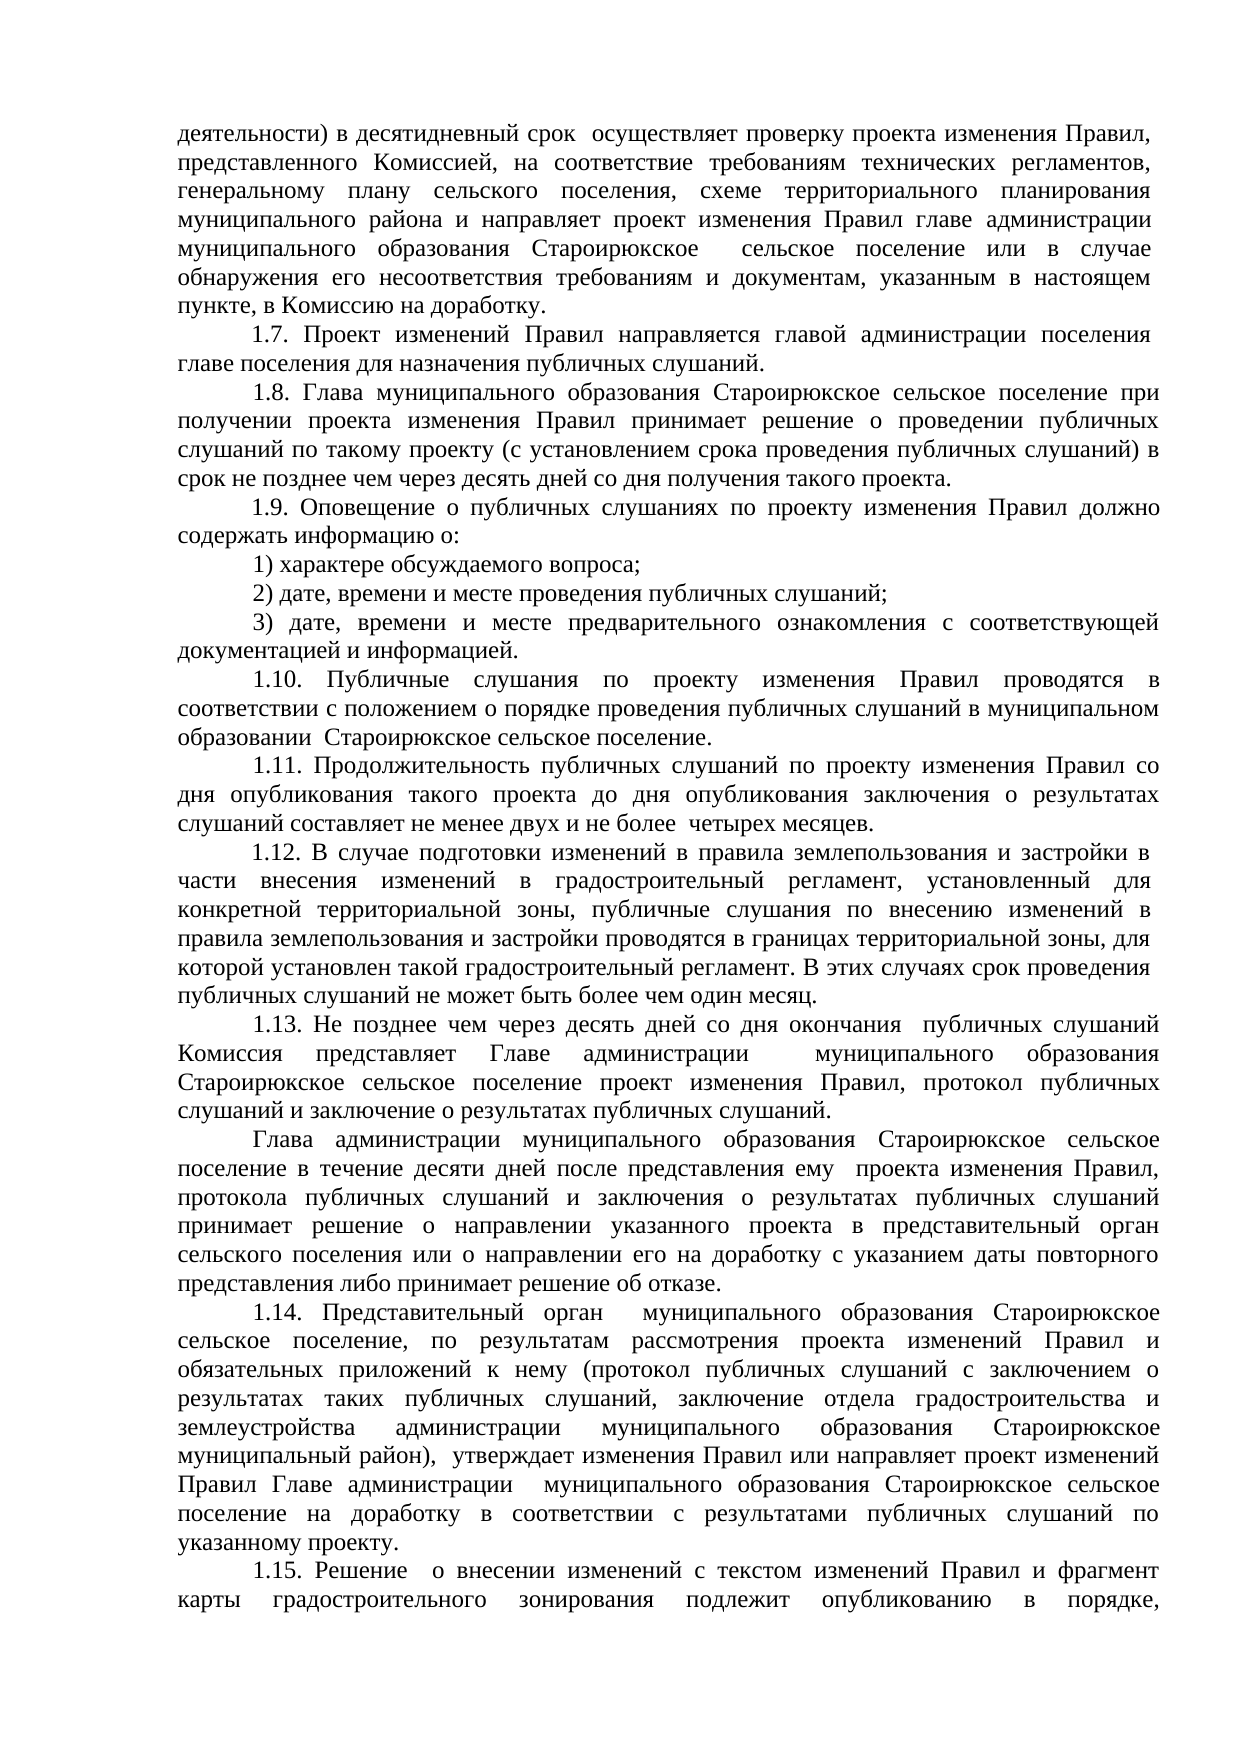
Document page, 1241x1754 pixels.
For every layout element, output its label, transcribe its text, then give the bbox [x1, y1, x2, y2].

text 1.12. В случае подготовки изменений в правила землепользования и застройки в части внесения изменений в градостроительный регламент, установленный для конкретной территориальной зоны, публичные слушания по внесению изменений в правила землепользования и застройки проводятся в границах территориальной зоны, для которой установлен такой градостроительный регламент. В этих случаях срок проведения публичных слушаний не может быть более чем один месяц. [177, 837, 1152, 1009]
text 1) характере обсуждаемого вопроса; [177, 549, 1160, 578]
text 1.8. Глава муниципального образования Староирюкское сельское поселение при получении проекта изменения Правил принимает решение о проведении публичных слушаний по такому проекту (с установлением срока проведения публичных слушаний) в срок не позднее чем через десять дней со дня получения такого проекта. [177, 377, 1160, 492]
text 1.11. Продолжительность публичных слушаний по проекту изменения Правил со дня опубликования такого проекта до дня опубликования заключения о результатах слушаний составляет не менее двух и не более четырех месяцев. [177, 751, 1160, 837]
text 3) дате, времени и месте предварительного ознакомления с соответствующей документацией и информацией. [177, 607, 1160, 664]
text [177, 1556, 1160, 1613]
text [177, 118, 1152, 319]
text 1.9. Оповещение о публичных слушаниях по проекту изменения Правил должно содержать информацию о: [177, 492, 1160, 549]
text 1.7. Проект изменений Правил направляется главой администрации поселения главе поселения для назначения публичных слушаний. [177, 319, 1152, 377]
text 1.14. Представительный орган муниципального образования Староирюкское сельское поселение, по результатам рассмотрения проекта изменений Правил и обязательных приложений к нему (протокол публичных слушаний с заключением о результатах таких публичных слушаний, заключение отдела градостроительства и землеустройства администрации муниципального образования Староирюкское муниципальный район), утверждает изменения Правил или направляет проект изменений Правил Главе администрации муниципального образования Староирюкское сельское поселение на доработку в соответствии с результатами публичных слушаний по указанному проекту. [177, 1297, 1160, 1556]
text 1.10. Публичные слушания по проекту изменения Правил проводятся в соответствии с положением о порядке проведения публичных слушаний в муниципальном образовании Староирюкское сельское поселение. [177, 664, 1160, 751]
text 1.13. Не позднее чем через десять дней со дня окончания публичных слушаний Комиссия представляет Главе администрации муниципального образования Староирюкское сельское поселение проект изменения Правил, протокол публичных слушаний и заключение о результатах публичных слушаний. [177, 1009, 1160, 1124]
text 2) дате, времени и месте проведения публичных слушаний; [177, 578, 1160, 607]
text Глава администрации муниципального образования Староирюкское сельское поселение в течение десяти дней после представления ему проекта изменения Правил, протокола публичных слушаний и заключения о результатах публичных слушаний принимает решение о направлении указанного проекта в представительный орган сельского поселения или о направлении его на доработку с указанием даты повторного представления либо принимает решение об отказе. [177, 1124, 1160, 1297]
